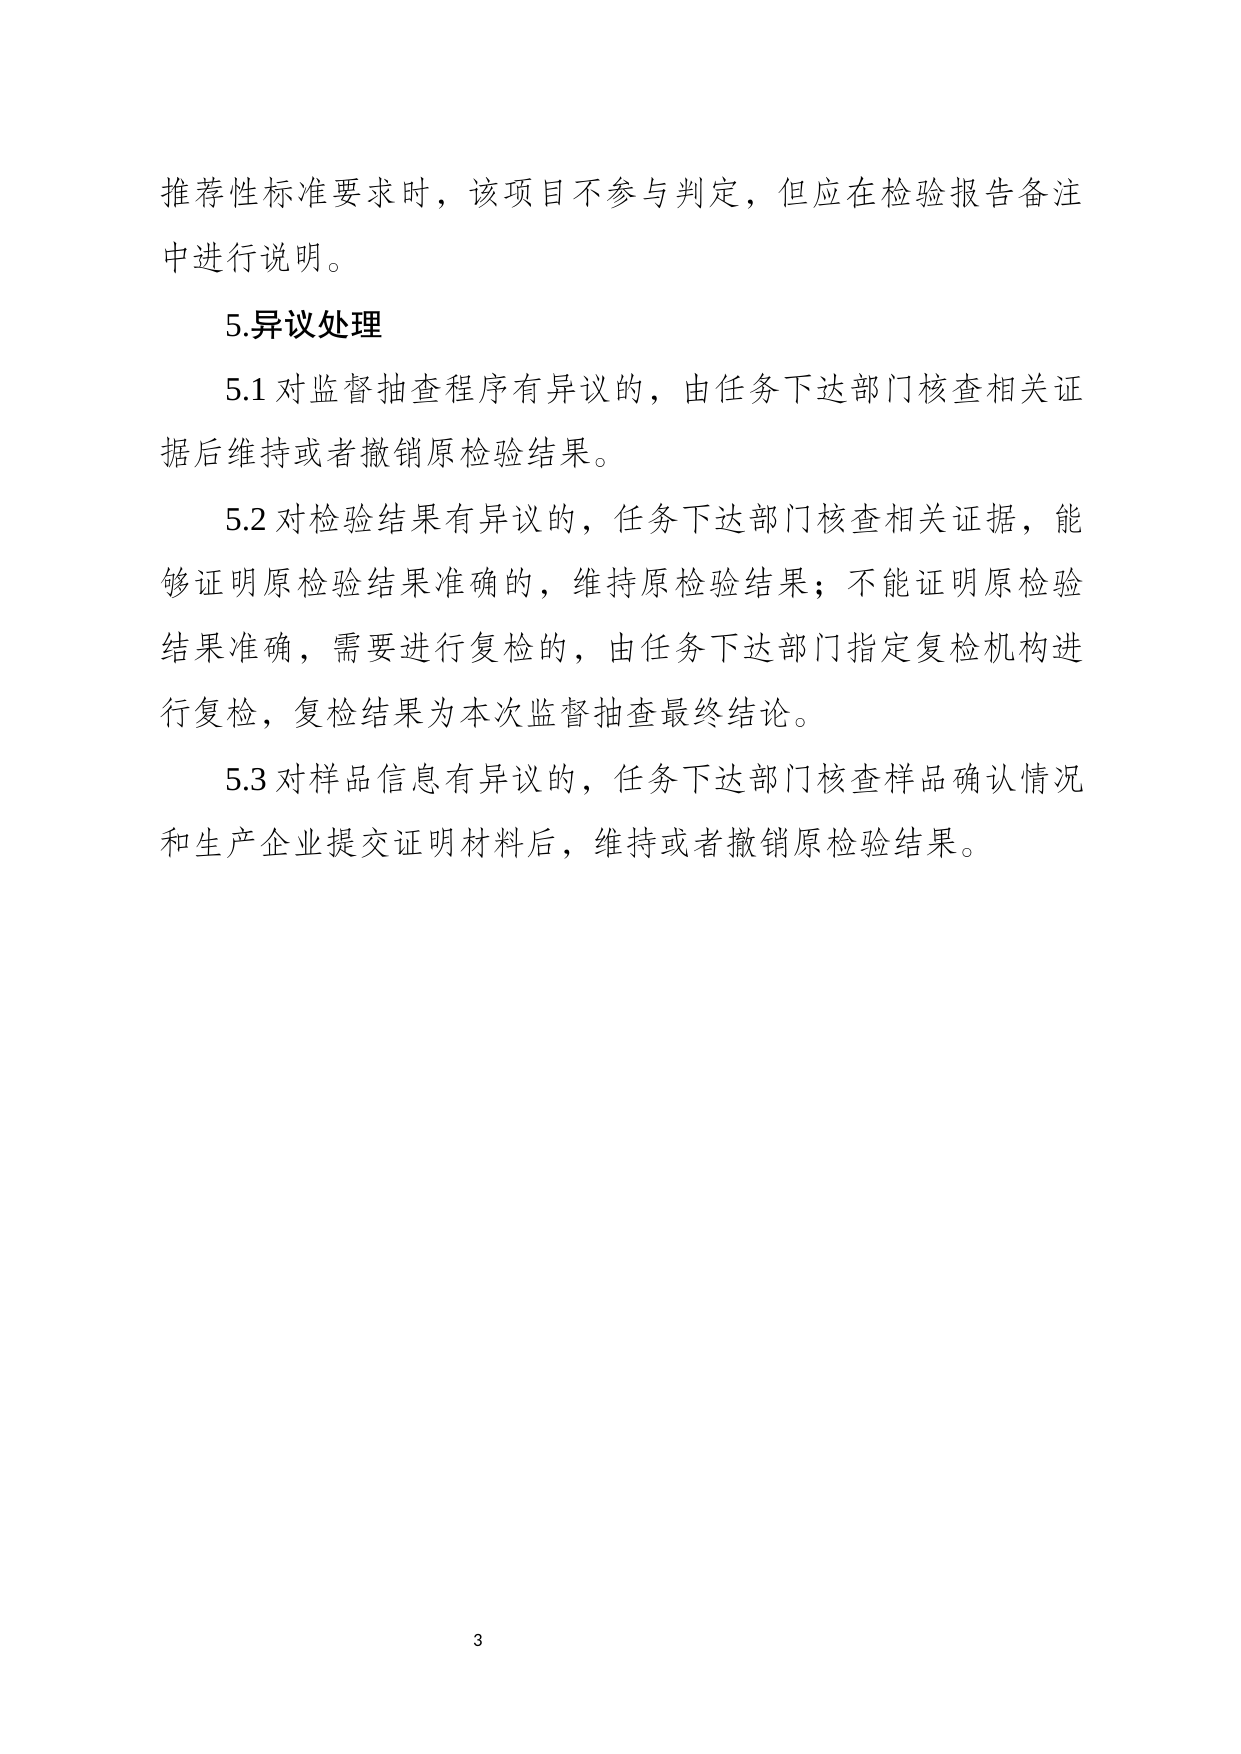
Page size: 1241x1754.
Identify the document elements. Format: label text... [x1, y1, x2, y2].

text 5.异议处理 [158, 292, 1088, 357]
text 5.2对检验结果有异议的，任务下达部门核查相关证据，能够证明原检验结果准确的，维持原检验结果；不能证明原检验结果准确，需要进行复检的，由任务下达部门指定复检机构进行复检，复检结果为本次监督抽查最终结论。 [158, 487, 1088, 747]
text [158, 162, 1088, 292]
text 5.3对样品信息有异议的，任务下达部门核查样品确认情况和生产企业提交证明材料后，维持或者撤销原检验结果。 [158, 747, 1088, 877]
text 5.1对监督抽查程序有异议的，由任务下达部门核查相关证据后维持或者撤销原检验结果。 [158, 357, 1088, 487]
